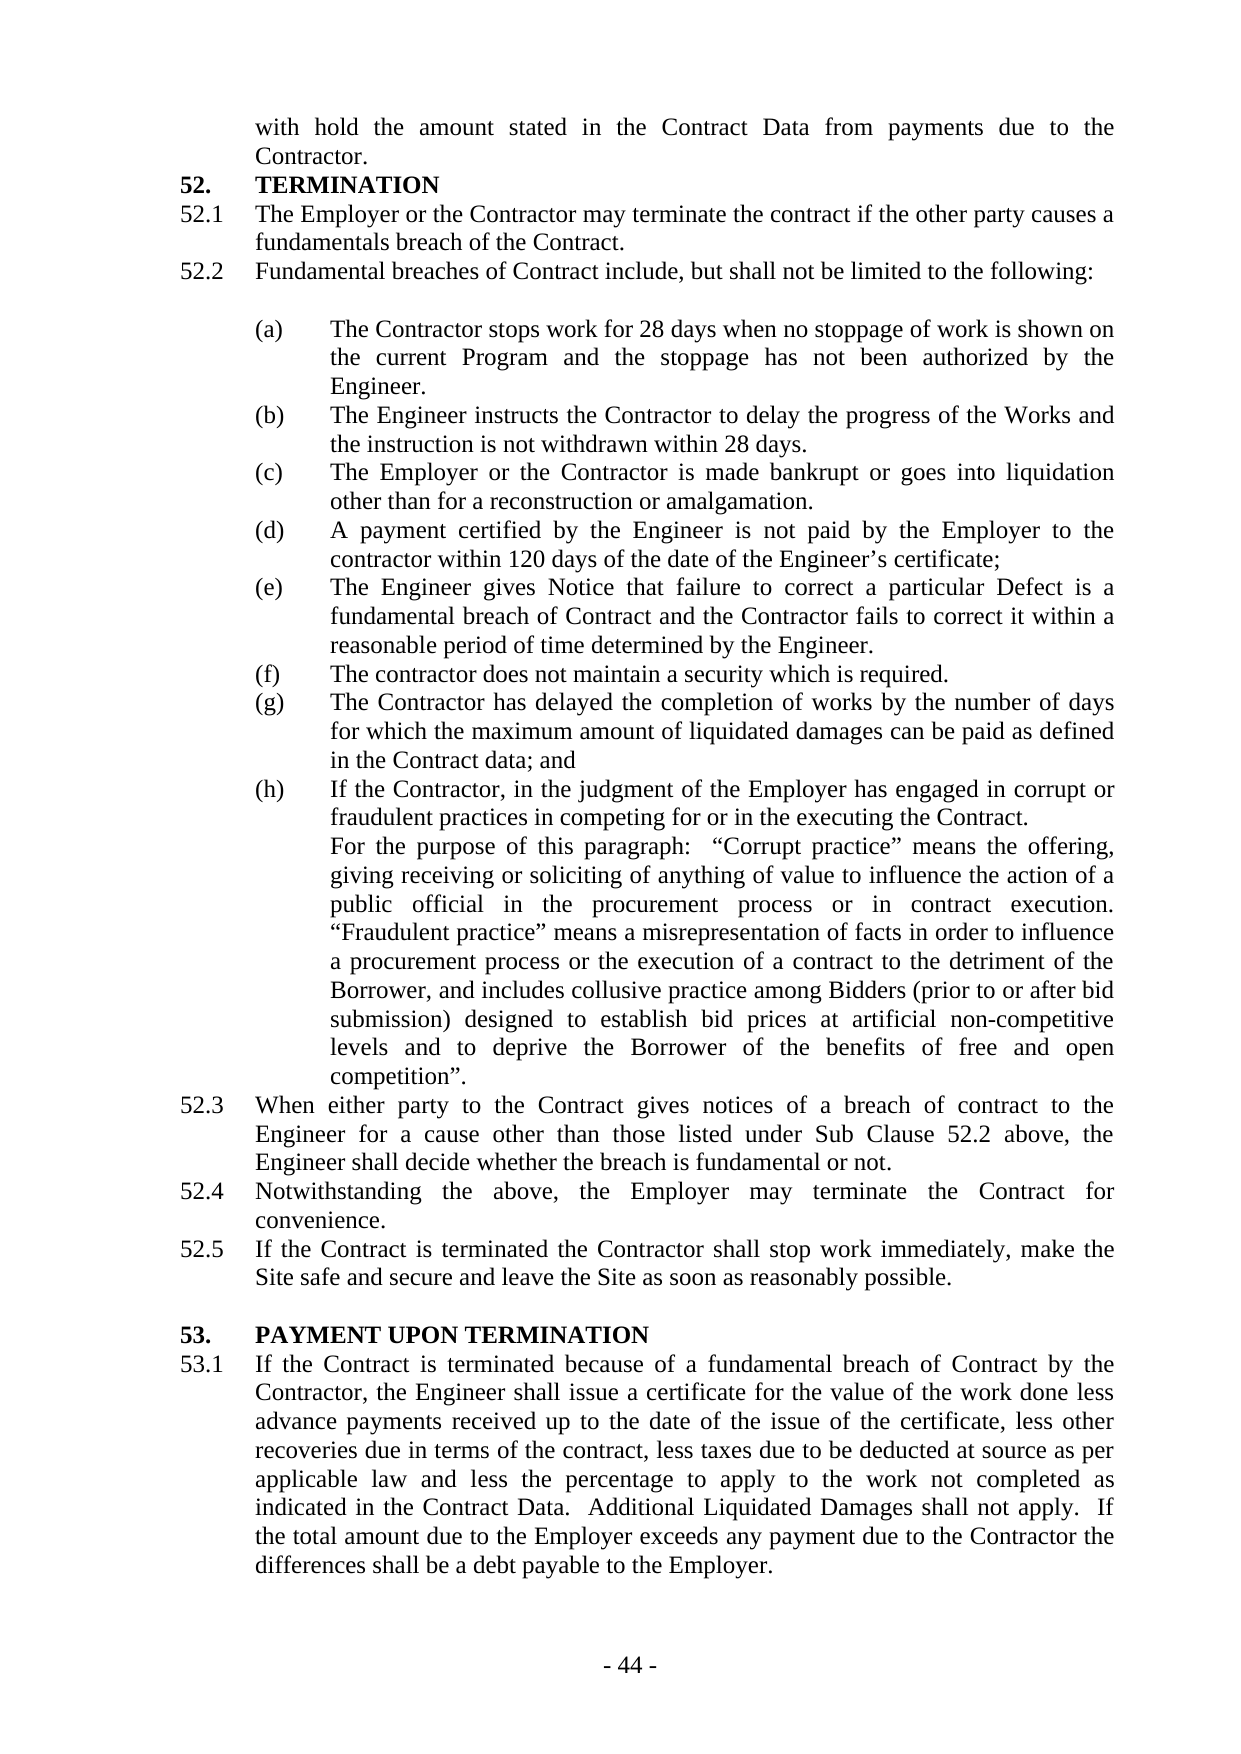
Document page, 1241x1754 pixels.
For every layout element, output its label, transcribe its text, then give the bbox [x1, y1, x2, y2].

list The Engineer instructs the Contractor to delay the progress of the Works and the instruction is not withdrawn within 28 days. [255, 400, 1115, 457]
list If the Contract is terminated the Contractor shall stop work immediately, make the Site safe and secure and leave the Site as soon as reasonably possible. [180, 1234, 1115, 1291]
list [180, 112, 1115, 170]
list The Employer or the Contractor is made bankrupt or goes into liquidation other than for a reconstruction or amalgamation. [255, 457, 1115, 515]
list A payment certified by the Engineer is not paid by the Employer to the contractor within 120 days of the date of the Engineer’s certificate; [255, 515, 1115, 572]
list The Engineer gives Notice that failure to correct a particular Defect is a fundamental breach of Contract and the Contractor fails to correct it within a reasonable period of time determined by the Engineer. [255, 572, 1115, 659]
list If the Contract is terminated because of a fundamental breach of Contract by the Contractor, the Engineer shall issue a certificate for the value of the work done less advance payments received up to the date of the issue of the certificate, less other recoveries due in terms of the contract, less taxes due to be deducted at source as per applicable law and less the percentage to apply to the work not completed as indicated in the Contract Data. Additional Liquidated Damages shall not apply. If the total amount due to the Employer exceeds any payment due to the Contractor the differences shall be a debt payable to the Employer. [180, 1349, 1115, 1579]
text 53. PAYMENT UPON TERMINATION [180, 1320, 1115, 1349]
text For the purpose of this paragraph: “Corrupt practice” means the offering, giving receiving or soliciting of anything of value to influence the action of a public official in the procurement process or in contract execution. “Fraudulent practice” means a misrepresentation of facts in order to influence a procurement process or the execution of a contract to the detriment of the Borrower, and includes collusive practice among Bidders (prior to or after bid submission) designed to establish bid prices at artificial non-competitive levels and to deprive the Borrower of the benefits of free and open competition”. [255, 831, 1115, 1090]
list The Contractor has delayed the completion of works by the number of days for which the maximum amount of liquidated damages can be paid as defined in the Contract data; and [255, 687, 1115, 774]
list Fundamental breaches of Contract include, but shall not be limited to the following: [180, 256, 1115, 285]
list When either party to the Contract gives notices of a breach of contract to the Engineer for a cause other than those listed under Sub Clause 52.2 above, the Engineer shall decide whether the breach is fundamental or not. [180, 1090, 1115, 1176]
list The Contractor stops work for 28 days when no stoppage of work is shown on the current Program and the stoppage has not been authorized by the Engineer. [255, 314, 1115, 400]
list The contractor does not maintain a security which is required. [255, 659, 1115, 687]
text 52. TERMINATION [180, 170, 1115, 199]
list Notwithstanding the above, the Employer may terminate the Contract for convenience. [180, 1176, 1115, 1234]
list If the Contractor, in the judgment of the Employer has engaged in corrupt or fraudulent practices in competing for or in the executing the Contract. [255, 774, 1115, 831]
list The Employer or the Contractor may terminate the contract if the other party causes a fundamentals breach of the Contract. [180, 199, 1115, 256]
